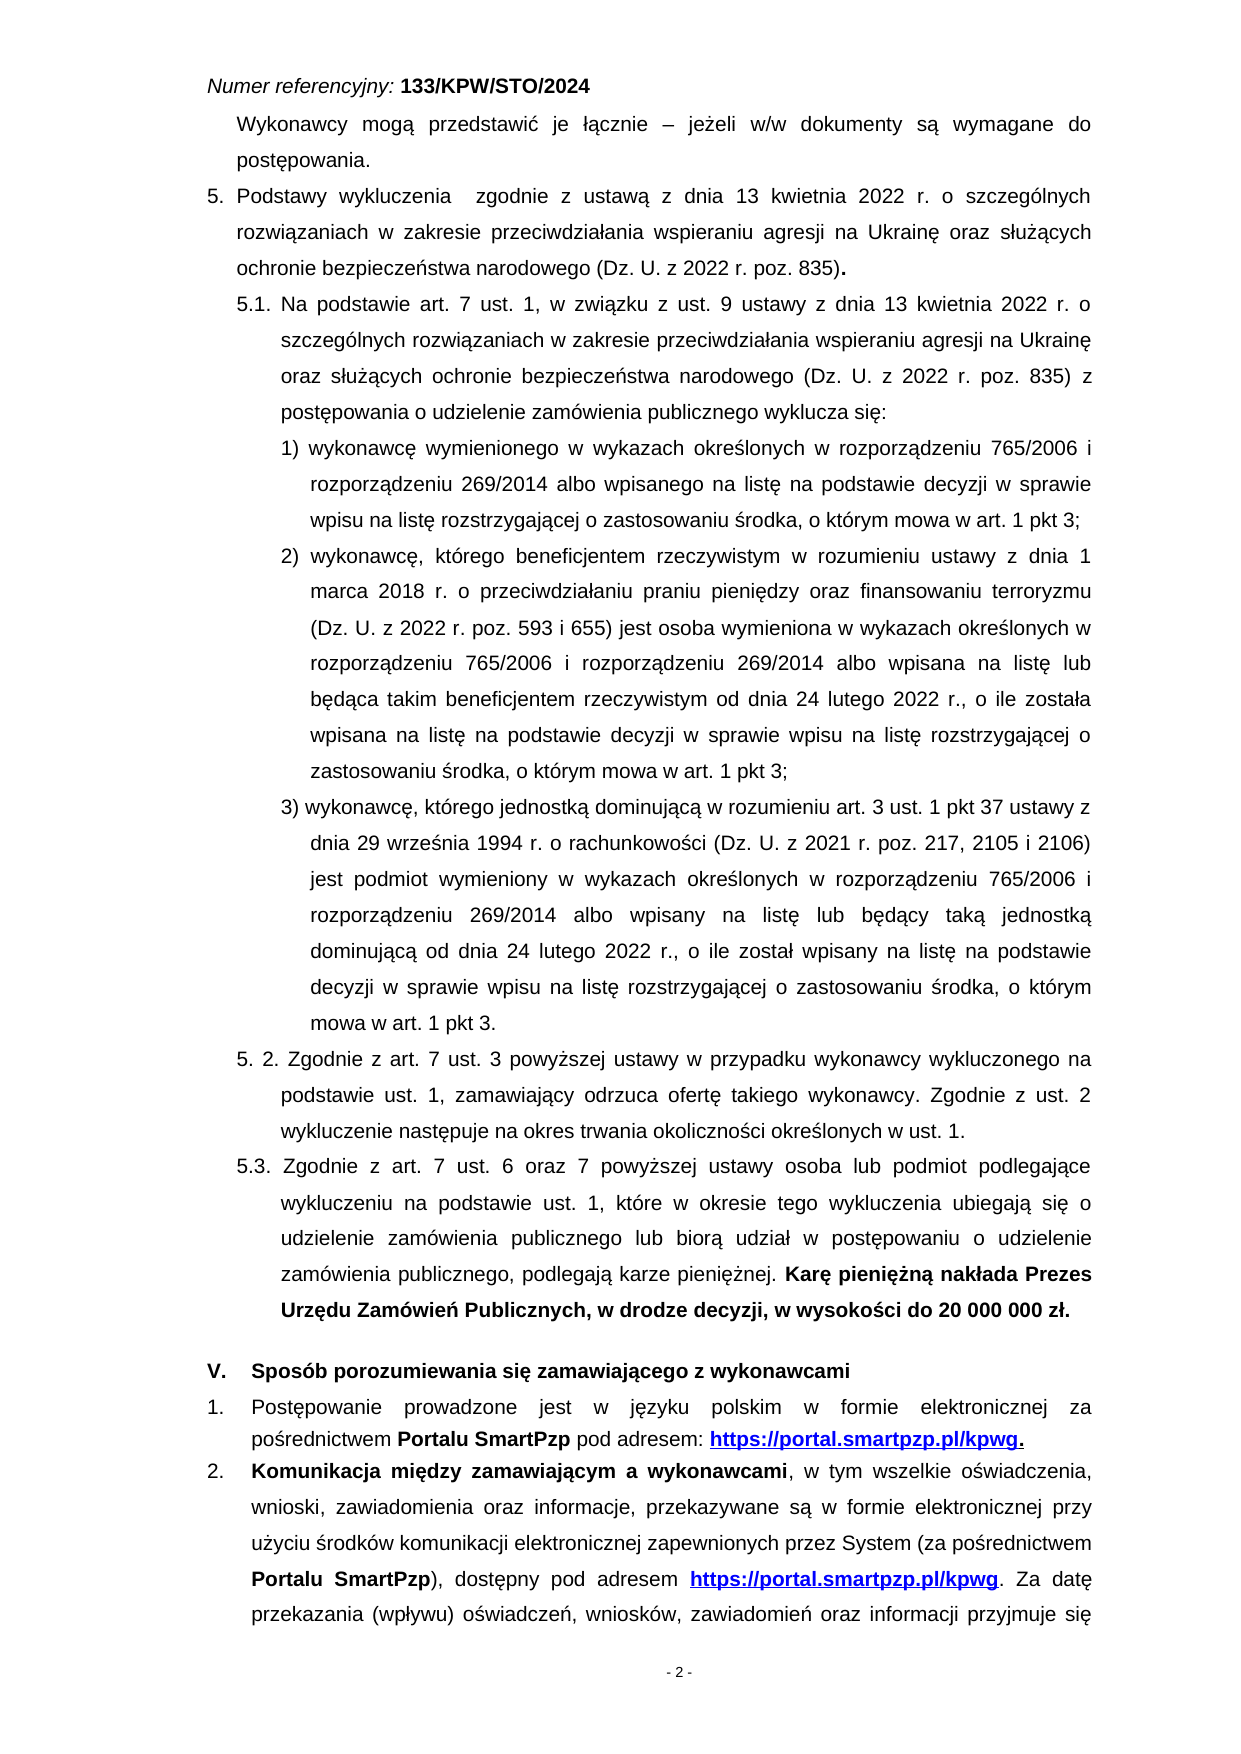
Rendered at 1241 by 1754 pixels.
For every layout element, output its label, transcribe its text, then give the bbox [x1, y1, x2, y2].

text 3) wykonawcę, którego jednostką dominującą w rozumieniu art. 3 ust. 1 pkt 37 ustawy z dnia 29 września 1994 r. o rachunkowości (Dz. U. z 2021 r. poz. 217, 2105 i 2106) jest podmiot wymieniony w wykazach określonych w rozporządzeniu 765/2006 i rozporządzeniu 269/2014 albo wpisany na listę lub będący taką jednostką dominującą od dnia 24 lutego 2022 r., o ile został wpisany na listę na podstawie decyzji w sprawie wpisu na listę rozstrzygającej o zastosowaniu środka, o którym mowa w art. 1 pkt 3. [281, 795, 1092, 1034]
text 5.3. Zgodnie z art. 7 ust. 6 oraz 7 powyższej ustawy osoba lub podmiot podlegające wykluczeniu na podstawie ust. 1, które w okresie tego wykluczenia ubiegają się o udzielenie zamówienia publicznego lub biorą udział w postępowaniu o udzielenie zamówienia publicznego, podlegają karze pieniężnej. Karę pieniężną nakłada Prezes Urzędu Zamówień Publicznych, w drodze decyzji, w wysokości do 20 000 000 zł. [236, 1154, 1092, 1322]
text 5. Podstawy wykluczenia zgodnie z ustawą z dnia 13 kwietnia 2022 r. o szczególnych rozwiązaniach w zakresie przeciwdziałania wspieraniu agresji na Ukrainę oraz służących ochronie bezpieczeństwa narodowego (Dz. U. z 2022 r. poz. 835). [207, 184, 1092, 280]
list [207, 1458, 1092, 1626]
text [207, 112, 1092, 172]
text 1) wykonawcę wymienionego w wykazach określonych w rozporządzeniu 765/2006 i rozporządzeniu 269/2014 albo wpisanego na listę na podstawie decyzji w sprawie wpisu na listę rozstrzygającej o zastosowaniu środka, o którym mowa w art. 1 pkt 3; [281, 436, 1092, 531]
list Postępowanie prowadzone jest w języku polskim w formie elektronicznej za pośrednictwem Portalu SmartPzp pod adresem: https://portal.smartpzp.pl/kpwg. [207, 1395, 1092, 1451]
text 2) wykonawcę, którego beneficjentem rzeczywistym w rozumieniu ustawy z dnia 1 marca 2018 r. o przeciwdziałaniu praniu pieniędzy oraz finansowaniu terroryzmu (Dz. U. z 2022 r. poz. 593 i 655) jest osoba wymieniona w wykazach określonych w rozporządzeniu 765/2006 i rozporządzeniu 269/2014 albo wpisana na listę lub będąca takim beneficjentem rzeczywistym od dnia 24 lutego 2022 r., o ile została wpisana na listę na podstawie decyzji w sprawie wpisu na listę rozstrzygającej o zastosowaniu środka, o którym mowa w art. 1 pkt 3; [281, 543, 1092, 783]
text V. Sposób porozumiewania się zamawiającego z wykonawcami [207, 1359, 1092, 1383]
text 5. 2. Zgodnie z art. 7 ust. 3 powyższej ustawy w przypadku wykonawcy wykluczonego na podstawie ust. 1, zamawiający odrzuca ofertę takiego wykonawcy. Zgodnie z ust. 2 wykluczenie następuje na okres trwania okoliczności określonych w ust. 1. [236, 1047, 1092, 1142]
text 5.1. Na podstawie art. 7 ust. 1, w związku z ust. 9 ustawy z dnia 13 kwietnia 2022 r. o szczególnych rozwiązaniach w zakresie przeciwdziałania wspieraniu agresji na Ukrainę oraz służących ochronie bezpieczeństwa narodowego (Dz. U. z 2022 r. poz. 835) z postępowania o udzielenie zamówienia publicznego wyklucza się: [236, 292, 1092, 424]
